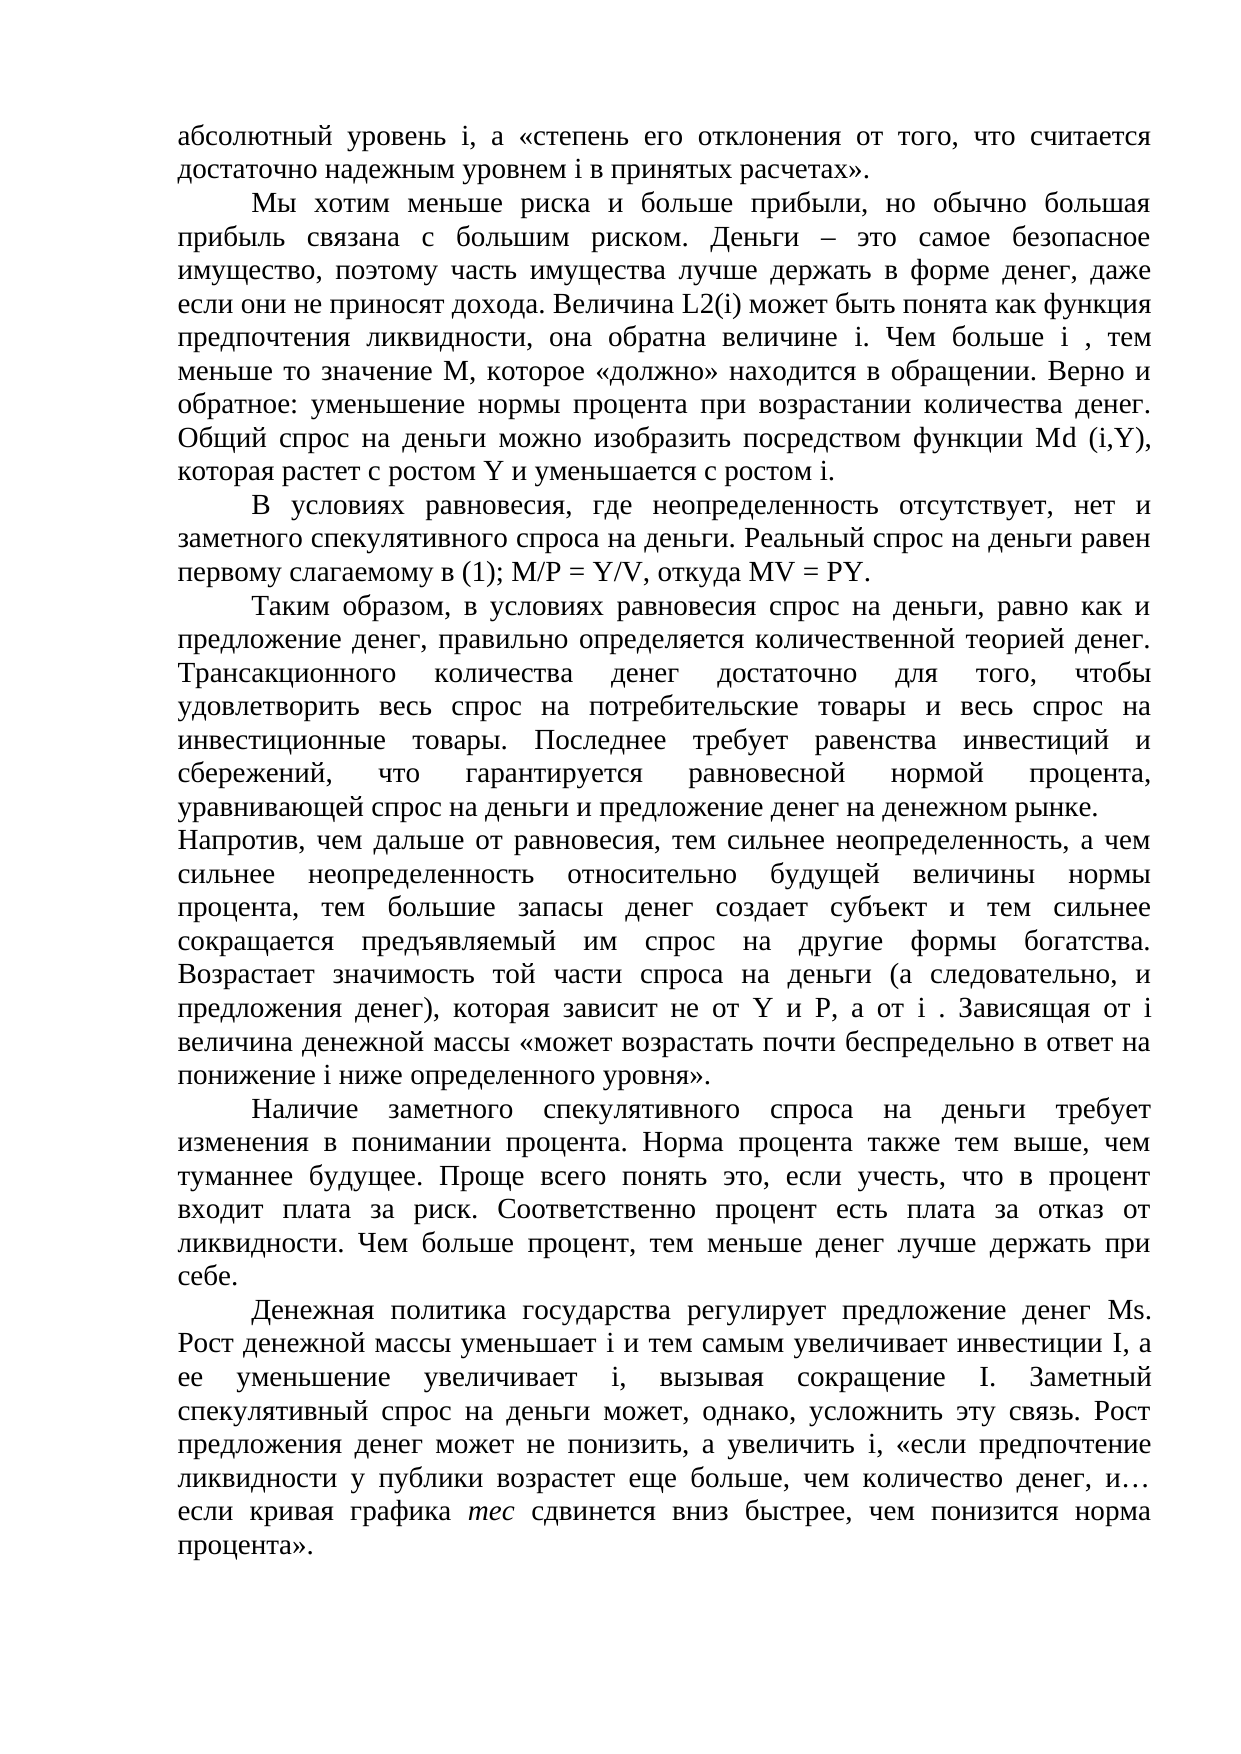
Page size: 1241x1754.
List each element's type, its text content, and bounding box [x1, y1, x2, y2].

text В условиях равновесия, где неопределенность отсутствует, нет и заметного спекулятивного спроса на деньги. Реальный спрос на деньги равен первому слагаемому в (1); М/Р = Y/V, откуда MV = PY. [177, 487, 1152, 588]
text Напротив, чем дальше от равновесия, тем сильнее неопределенность, а чем сильнее неопределенность относительно будущей величины нормы процента, тем большие запасы денег создает субъект и тем сильнее сокращается предъявляемый им спрос на другие формы богатства. Возрастает значимость той части спроса на деньги (а следовательно, и предложения денег), которая зависит не от Y и Р, а от i . Зависящая от i величина денежной массы «может возрастать почти беспредельно в ответ на понижение i ниже определенного уровня». [177, 822, 1152, 1091]
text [177, 118, 1152, 185]
text Наличие заметного спекулятивного спроса на деньги требует изменения в понимании процента. Норма процента также тем выше, чем туманнее будущее. Проще всего понять это, если учесть, что в процент входит плата за риск. Соответственно процент есть плата за отказ от ликвидности. Чем больше процент, тем меньше денег лучше держать при себе. [177, 1091, 1152, 1292]
text Денежная политика государства регулирует предложение денег Ms. Рост денежной массы уменьшает i и тем самым увеличивает инвестиции I, а ее уменьшение увеличивает i, вызывая сокращение I. Заметный спекулятивный спрос на деньги может, однако, усложнить эту связь. Рост предложения денег может не понизить, а увеличить i, «если предпочтение ликвидности у публики возрастет еще больше, чем количество денег, и…если кривая графика тес сдвинется вниз быстрее, чем понизится норма процента». [177, 1292, 1152, 1560]
text Таким образом, в условиях равновесия спрос на деньги, равно как и предложение денег, правильно определяется количественной теорией денег. Трансакционного количества денег достаточно для того, чтобы удовлетворить весь спрос на потребительские товары и весь спрос на инвестиционные товары. Последнее требует равенства инвестиций и сбережений, что гарантируется равновесной нормой процента, уравнивающей спрос на деньги и предложение денег на денежном рынке. [177, 588, 1152, 822]
text Мы хотим меньше риска и больше прибыли, но обычно большая прибыль связана с большим риском. Деньги – это самое безопасное имущество, поэтому часть имущества лучше держать в форме денег, даже если они не приносят дохода. Величина L2(i) может быть понята как функция предпочтения ликвидности, она обратна величине i. Чем больше i , тем меньше то значение М, которое «должно» находится в обращении. Верно и обратное: уменьшение нормы процента при возрастании количества денег. Общий спрос на деньги можно изобразить посредством функции Мd (i,Y), которая растет с ростом Y и уменьшается с ростом i. [177, 185, 1152, 487]
